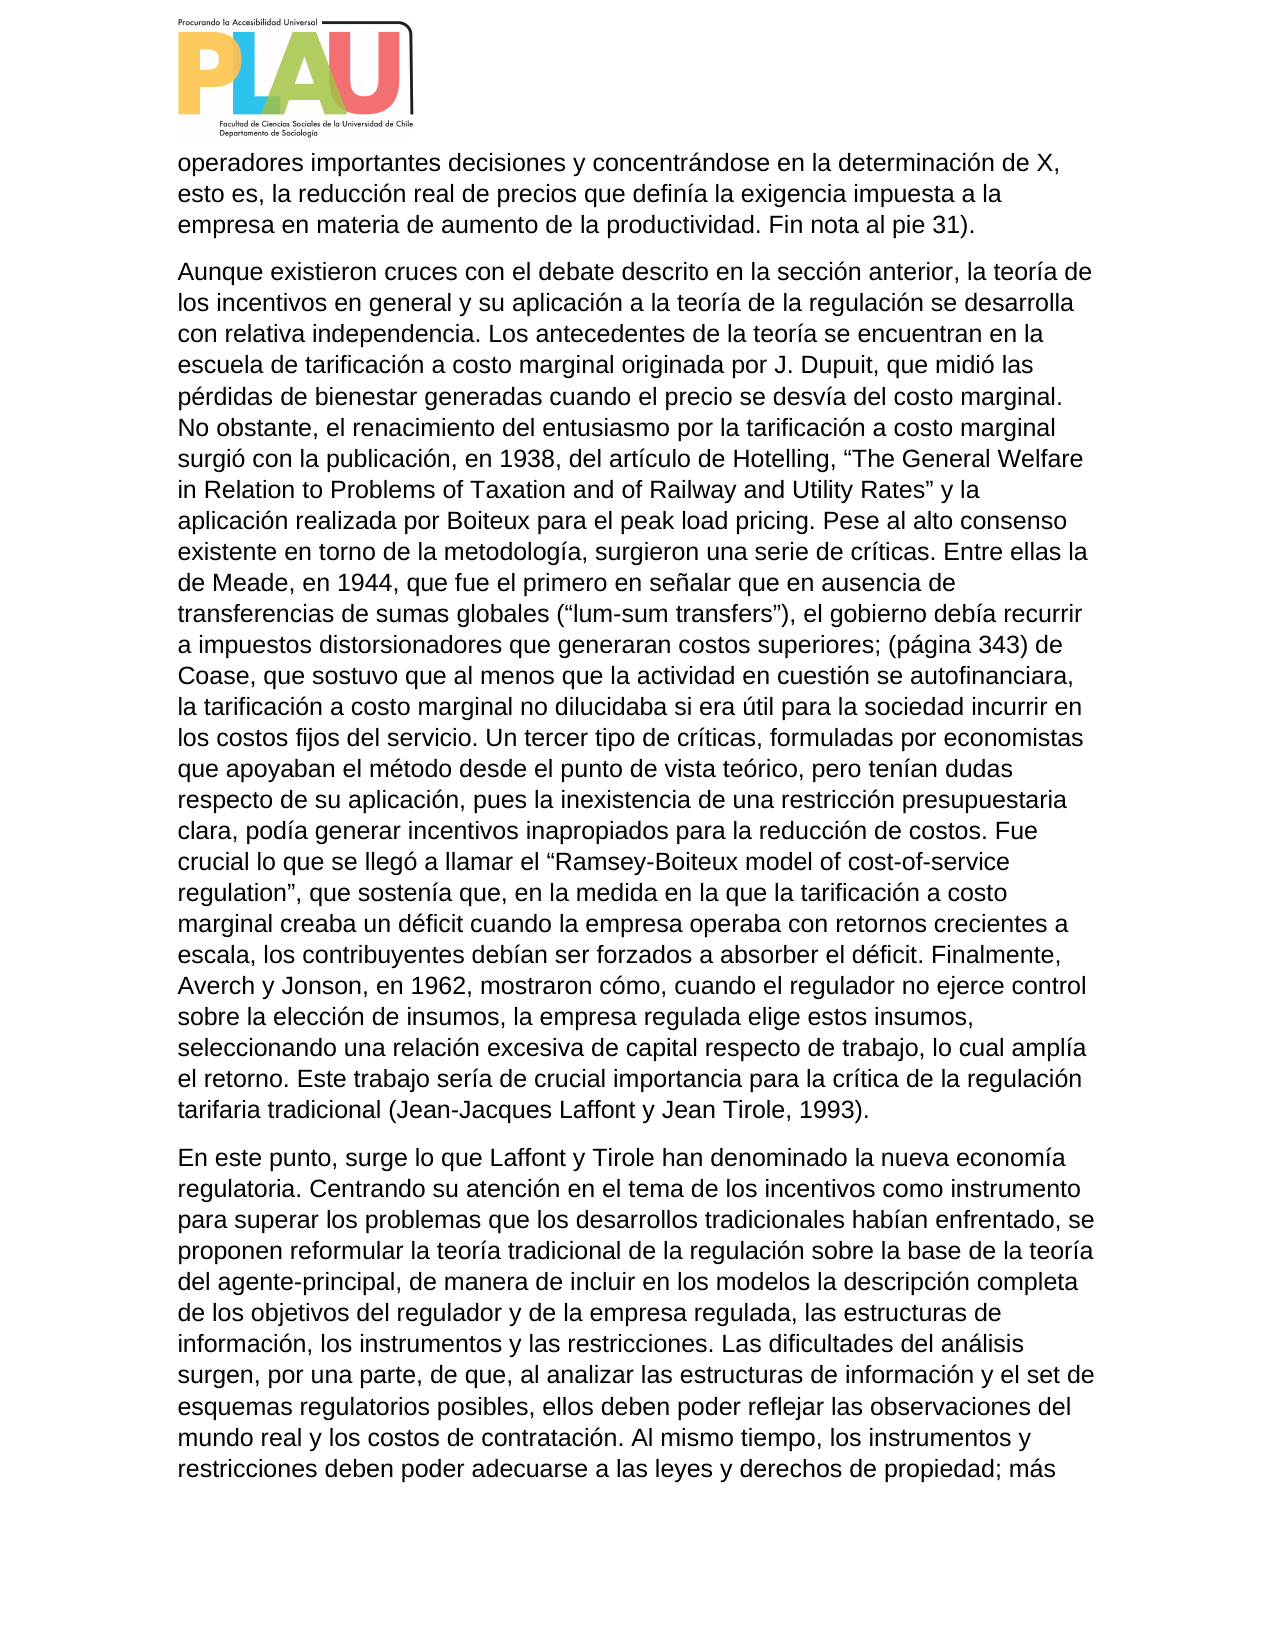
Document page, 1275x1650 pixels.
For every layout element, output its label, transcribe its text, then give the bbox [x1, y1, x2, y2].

picture [176, 16, 415, 139]
text Aunque existieron cruces con el debate descrito en la sección anterior, la teoría de los incentivos en general y su aplicación a la teoría de la regulación se desarrolla con relativa independencia. Los antecedentes de la teoría se encuentran en la escuela de tarificación a costo marginal originada por J. Dupuit, que midió las pérdidas de bienestar generadas cuando el precio se desvía del costo marginal. No obstante, el renacimiento del entusiasmo por la tarificación a costo marginal surgió con la publicación, en 1938, del artículo de Hotelling, “The General Welfare in Relation to Problems of Taxation and of Railway and Utility Rates” y la aplicación realizada por Boiteux para el peak load pricing. Pese al alto consenso existente en torno de la metodología, surgieron una serie de críticas. Entre ellas la de Meade, en 1944, que fue el primero en señalar que en ausencia de transferencias de sumas globales (“lum-sum transfers”), el gobierno debía recurrir a impuestos distorsionadores que generaran costos superiores; (página 343) de Coase, que sostuvo que al menos que la actividad en cuestión se autofinanciara, la tarificación a costo marginal no dilucidaba si era útil para la sociedad incurrir en los costos fijos del servicio. Un tercer tipo de críticas, formuladas por economistas que apoyaban el método desde el punto de vista teórico, pero tenían dudas respecto de su aplicación, pues la inexistencia de una restricción presupuestaria clara, podía generar incentivos inapropiados para la reducción de costos. Fue crucial lo que se llegó a llamar el “Ramsey-Boiteux model of cost-of-service regulation”, que sostenía que, en la medida en la que la tarificación a costo marginal creaba un déficit cuando la empresa operaba con retornos crecientes a escala, los contribuyentes debían ser forzados a absorber el déficit. Finalmente, Averch y Jonson, en 1962, mostraron cómo, cuando el regulador no ejerce control sobre la elección de insumos, la empresa regulada elige estos insumos, seleccionando una relación excesiva de capital respecto de trabajo, lo cual amplía el retorno. Este trabajo sería de crucial importancia para la crítica de la regulación tarifaria tradicional (Jean-Jacques Laffont y Jean Tirole, 1993). [177, 257, 1098, 1124]
